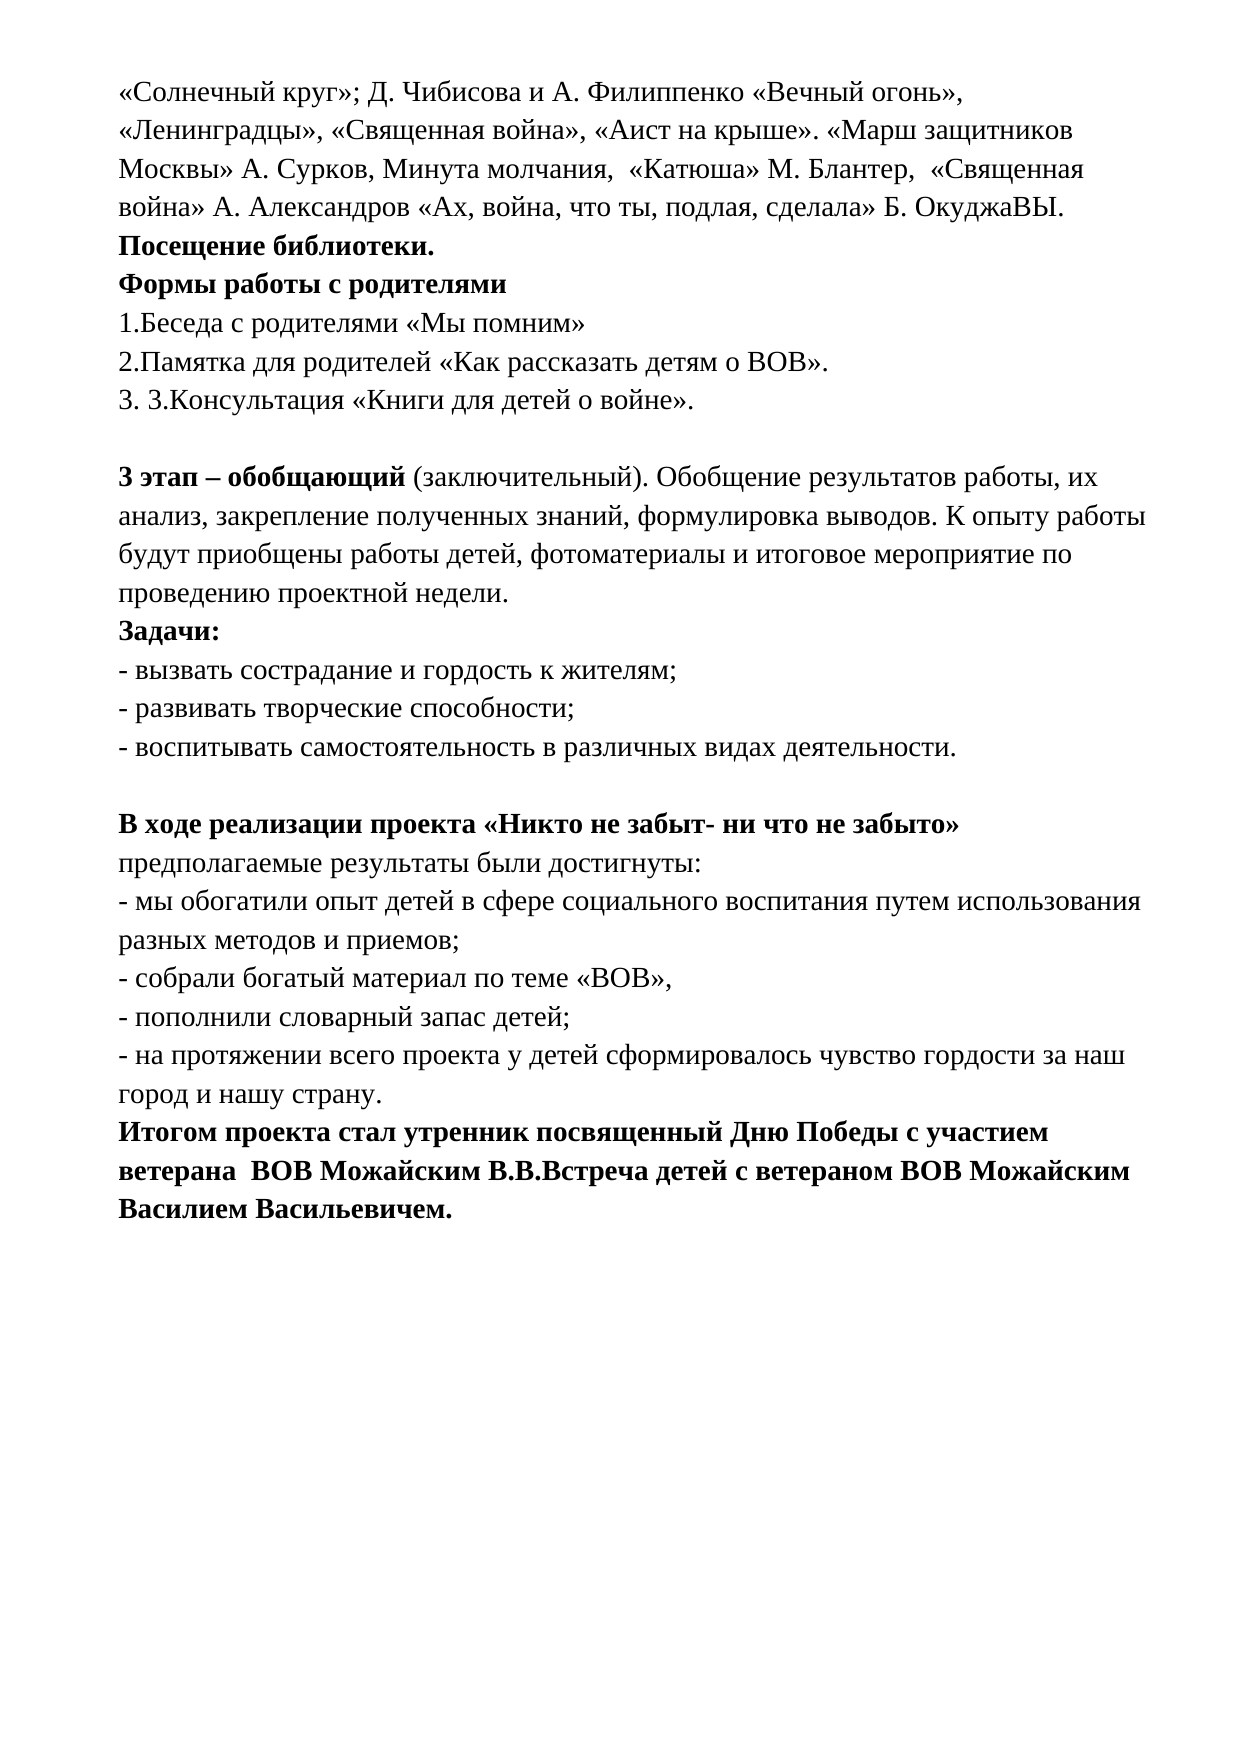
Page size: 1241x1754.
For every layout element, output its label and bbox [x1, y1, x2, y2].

text [118, 74, 1167, 1257]
